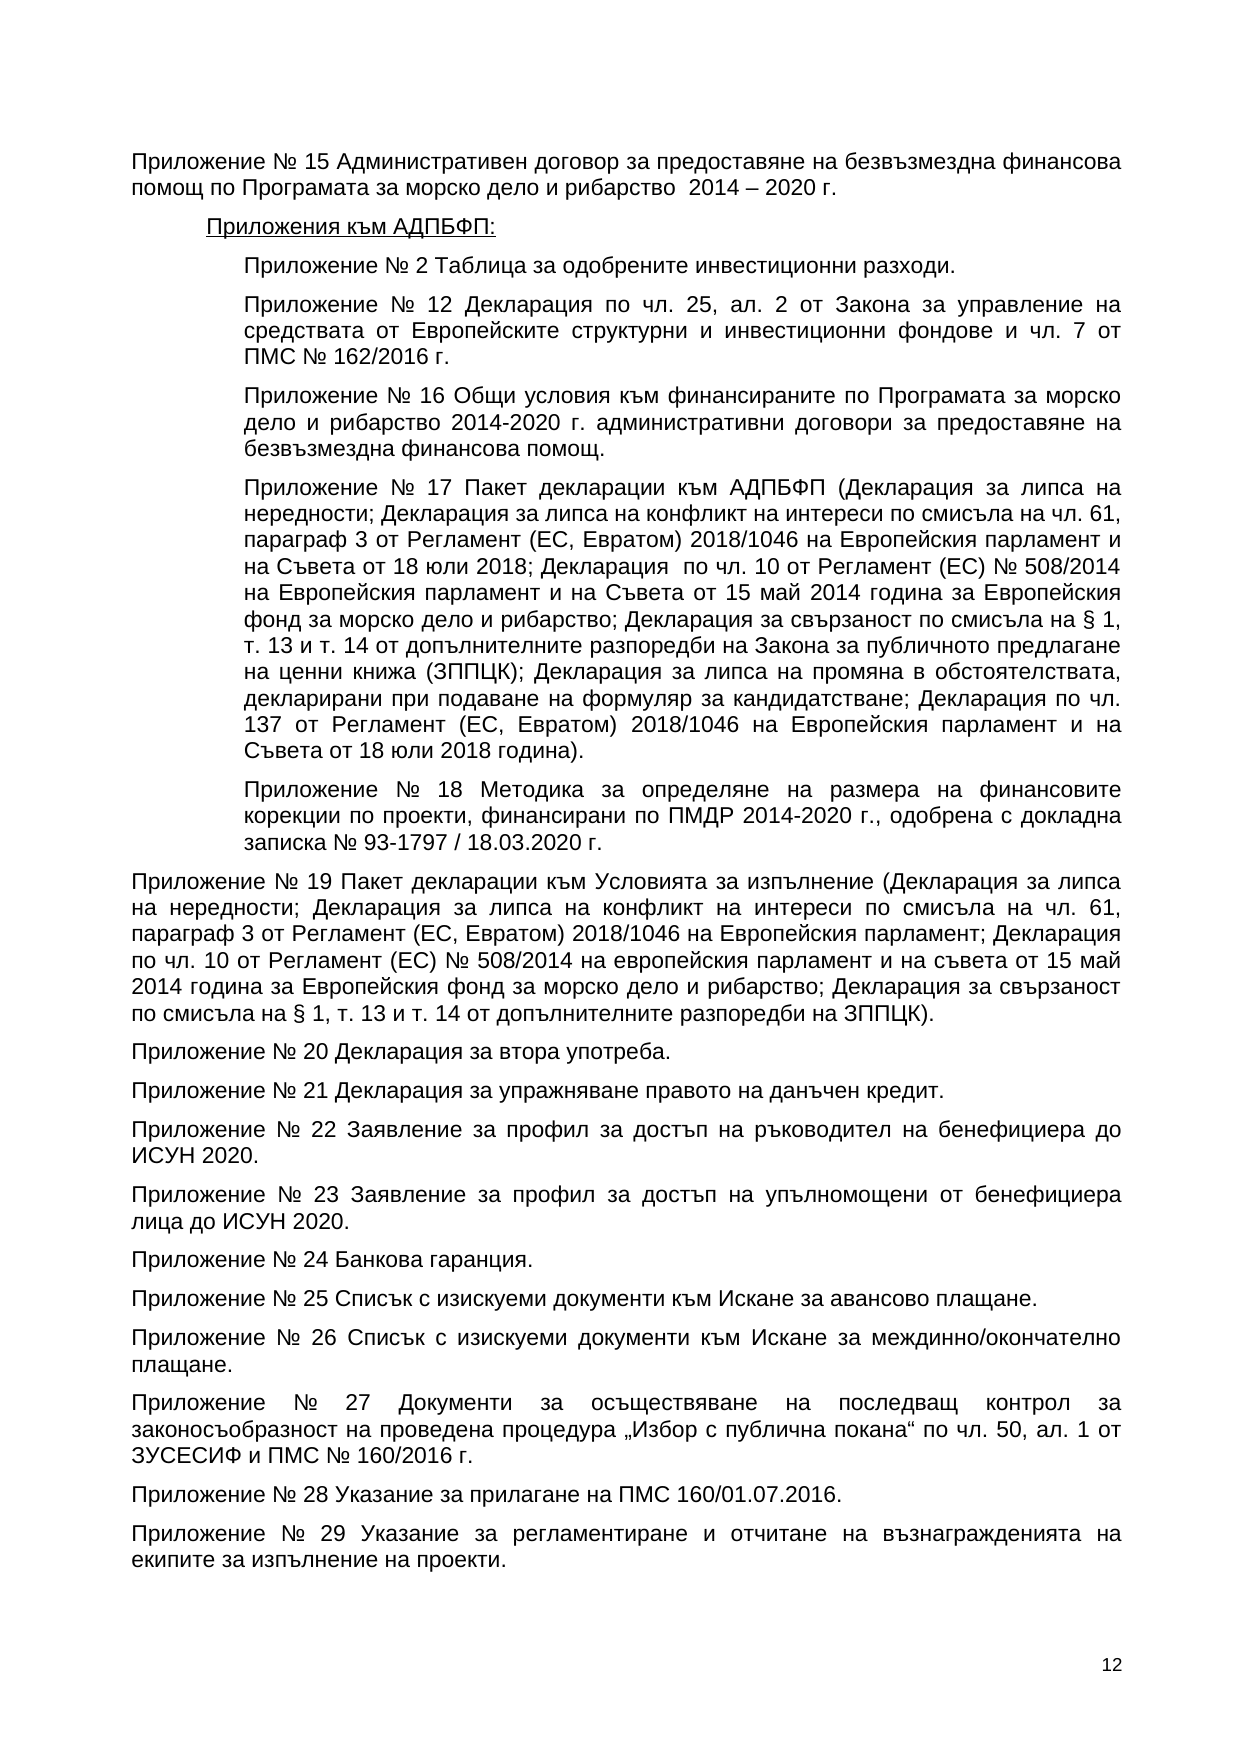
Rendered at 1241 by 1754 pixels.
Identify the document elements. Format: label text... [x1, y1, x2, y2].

text Приложение № 20 Декларация за втора употреба. [131, 1038, 1122, 1065]
text Приложение № 29 Указание за регламентиране и отчитане на възнагражденията на екипите за изпълнение на проекти. [131, 1520, 1122, 1572]
text Приложение № 12 Декларация по чл. 25, ал. 2 от Закона за управление на средствата от Европейските структурни и инвестиционни фондове и чл. 7 от ПМС № 162/2016 г. [244, 291, 1122, 370]
text Приложение № 26 Списък с изискуеми документи към Искане за междинно/окончателно плащане. [131, 1324, 1122, 1377]
text Приложения към АДПБФП: [131, 213, 1122, 239]
text Приложение № 15 Aдминистративен договор за предоставяне на безвъзмездна финансова помощ по Програмата за морско дело и рибарство 2014 – 2020 г. [131, 148, 1122, 200]
text Приложение № 17 Пакет декларации към АДПБФП (Декларация за липса на нередности; Декларация за липса на конфликт на интереси по смисъла на чл. 61, параграф 3 от Регламент (ЕС, Евратом) 2018/1046 на Европейския парламент и на Съвета от 18 юли 2018; Декларация по чл. 10 от Регламент (ЕС) № 508/2014 на Европейския парламент и на Съвета от 15 май 2014 година за Европейския фонд за морско дело и рибарство; Декларация за свързаност по смисъла на § 1, т. 13 и т. 14 от допълнителните разпоредби на Закона за публичното предлагане на ценни книжа (ЗППЦК); Декларация за липса на промяна в обстоятелствата, декларирани при подаване на формуляр за кандидатстване; Декларация по чл. 137 от Регламент (ЕС, Евратом) 2018/1046 на Европейския парламент и на Съвета от 18 юли 2018 година). [244, 474, 1122, 764]
text Приложение № 28 Указание за прилагане на ПМС 160/01.07.2016. [131, 1481, 1122, 1507]
text Приложение № 2 Таблица за одобрените инвестиционни разходи. [244, 252, 1122, 278]
text Приложение № 16 Общи условия към финансираните по Програмата за морско дело и рибарство 2014-2020 г. административни договори за предоставяне на безвъзмездна финансова помощ. [244, 382, 1122, 461]
text Приложение № 22 Заявление за профил за достъп на ръководител на бенефициера до ИСУН 2020. [131, 1116, 1122, 1169]
text Приложение № 21 Декларация за упражняване правото на данъчен кредит. [131, 1077, 1122, 1103]
text Приложение № 18 Методика за определяне на размера на финансовите корекции по проекти, финансирани по ПМДР 2014-2020 г., одобрена с докладна записка № 93-1797 / 18.03.2020 г. [244, 776, 1122, 855]
text Приложение № 19 Пакет декларации към Условията за изпълнение (Декларация за липса на нередности; Декларация за липса на конфликт на интереси по смисъла на чл. 61, параграф 3 от Регламент (ЕС, Евратом) 2018/1046 на Европейския парламент; Декларация по чл. 10 от Регламент (ЕС) № 508/2014 на европейския парламент и на съвета от 15 май 2014 година за Европейския фонд за морско дело и рибарство; Декларация за свързаност по смисъла на § 1, т. 13 и т. 14 от допълнителните разпоредби на ЗППЦК). [131, 868, 1122, 1026]
text Приложение № 27 Документи за осъществяване на последващ контрол за законосъобразност на проведена процедура „Избор с публична покана“ по чл. 50, ал. 1 от ЗУСЕСИФ и ПМС № 160/2016 г. [131, 1389, 1122, 1468]
text Приложение № 25 Списък с изискуеми документи към Искане за авансово плащане. [131, 1285, 1122, 1312]
text Приложение № 23 Заявление за профил за достъп на упълномощени от бенефициера лица до ИСУН 2020. [131, 1181, 1122, 1234]
text Приложение № 24 Банкова гаранция. [131, 1246, 1122, 1273]
